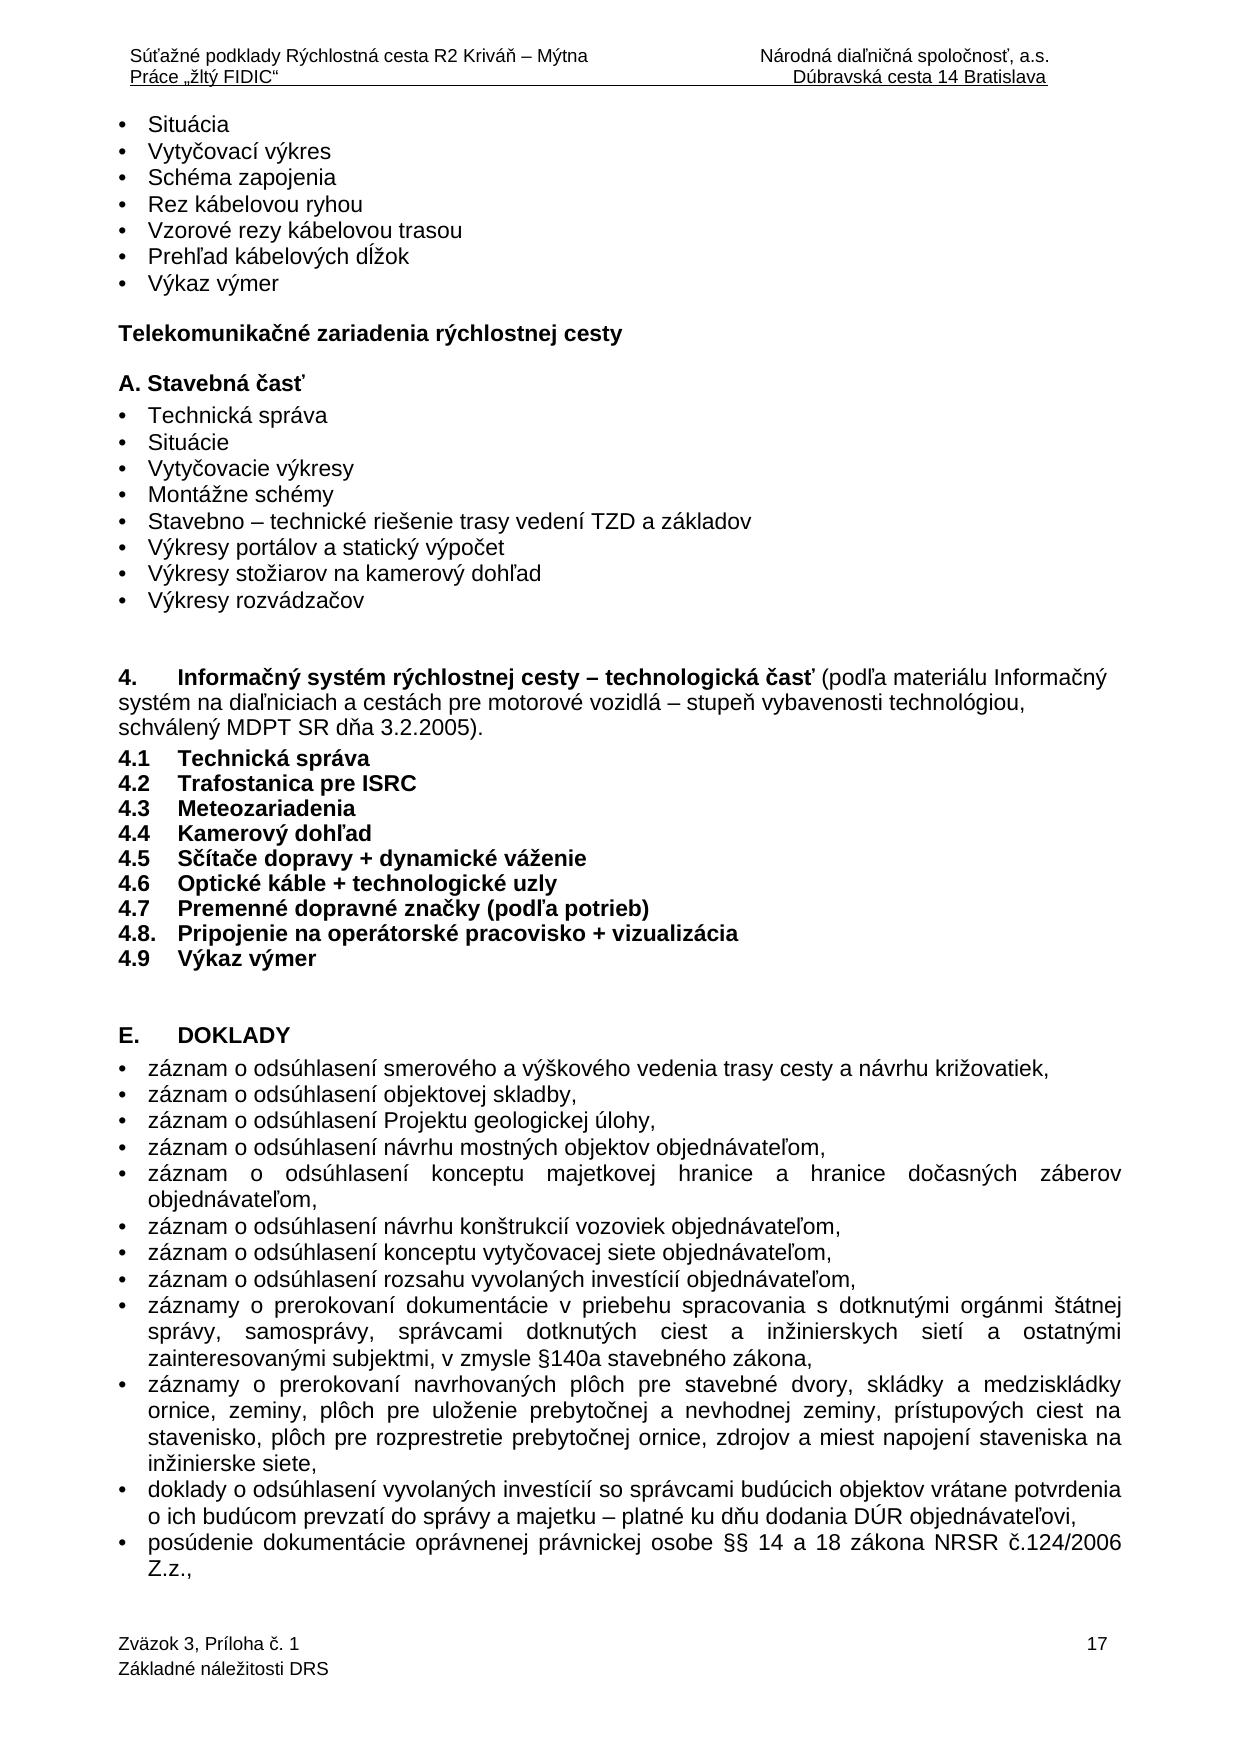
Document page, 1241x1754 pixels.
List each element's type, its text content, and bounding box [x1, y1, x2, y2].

text • Vytyčovacie výkresy [118, 455, 1122, 481]
text • Montážne schémy [118, 481, 1122, 508]
text • záznamy o prerokovaní navrhovaných plôch pre stavebné dvory, skládky a medziskládky ornice, zeminy, plôch pre uloženie prebytočnej a nevhodnej zeminy, prístupových ciest na stavenisko, plôch pre rozprestretie prebytočnej ornice, zdrojov a miest napojení staveniska na inžinierske siete, [118, 1371, 1122, 1476]
text • záznam o odsúhlasení rozsahu vyvolaných investícií objednávateľom, [118, 1266, 1122, 1292]
subtitle 4.7 Premenné dopravné značky (podľa potrieb) [118, 896, 1122, 921]
text • Rez kábelovou ryhou [118, 191, 1122, 217]
text • doklady o odsúhlasení vyvolaných investícií so správcami budúcich objektov vrátane potvrdenia o ich budúcom prevzatí do správy a majetku – platné ku dňu dodania DÚR objednávateľovi, [118, 1476, 1122, 1529]
text • Vzorové rezy kábelovou trasou [118, 217, 1122, 243]
subtitle E. DOKLADY [118, 1023, 1122, 1048]
subtitle 4.3 Meteozariadenia [118, 796, 1122, 821]
text • záznam o odsúhlasení návrhu mostných objektov objednávateľom, [118, 1134, 1122, 1160]
subtitle 4.1 Technická správa [118, 746, 1122, 771]
subtitle 4.2 Trafostanica pre ISRC [118, 771, 1122, 796]
text • Situácia [118, 111, 1122, 138]
text • Stavebno – technické riešenie trasy vedení TZD a základov [118, 508, 1122, 534]
subtitle 4. Informačný systém rýchlostnej cesty – technologická časť (podľa materiálu Informačný systém na diaľniciach a cestách pre motorové vozidlá – stupeň vybavenosti technológiou, schválený MDPT SR dňa 3.2.2005). [118, 665, 1122, 740]
text • záznam o odsúhlasení smerového a výškového vedenia trasy cesty a návrhu križovatiek, [118, 1055, 1122, 1081]
text • Schéma zapojenia [118, 164, 1122, 191]
text • Prehľad kábelových dĺžok [118, 243, 1122, 269]
text • záznam o odsúhlasení návrhu konštrukcií vozoviek objednávateľom, [118, 1213, 1122, 1239]
text • záznam o odsúhlasení objektovej skladby, [118, 1081, 1122, 1107]
text • záznam o odsúhlasení konceptu vytyčovacej siete objednávateľom, [118, 1239, 1122, 1266]
text • posúdenie dokumentácie oprávnenej právnickej osobe §§ 14 a 18 zákona NRSR č.124/2006 Z.z., [118, 1529, 1122, 1582]
subtitle 4.9 Výkaz výmer [118, 946, 1122, 971]
text • záznam o odsúhlasení Projektu geologickej úlohy, [118, 1107, 1122, 1134]
text • Výkresy rozvádzačov [118, 587, 1122, 613]
subtitle 4.5 Sčítače dopravy + dynamické váženie [118, 846, 1122, 871]
text • Vytyčovací výkres [118, 138, 1122, 164]
subtitle A. Stavebná časť [118, 371, 1122, 396]
text • Technická správa [118, 402, 1122, 428]
subtitle 4.8. Pripojenie na operátorské pracovisko + vizualizácia [118, 921, 1122, 946]
text • Výkaz výmer [118, 269, 1122, 296]
subtitle 4.6 Optické káble + technologické uzly [118, 871, 1122, 896]
subtitle Telekomunikačné zariadenia rýchlostnej cesty [118, 321, 1122, 346]
subtitle 4.4 Kamerový dohľad [118, 821, 1122, 846]
text • záznamy o prerokovaní dokumentácie v priebehu spracovania s dotknutými orgánmi štátnej správy, samosprávy, správcami dotknutých ciest a inžinierskych sietí a ostatnými zainteresovanými subjektmi, v zmysle §140a stavebného zákona, [118, 1292, 1122, 1371]
text • Situácie [118, 428, 1122, 455]
text • Výkresy portálov a statický výpočet [118, 534, 1122, 560]
text • Výkresy stožiarov na kamerový dohľad [118, 560, 1122, 587]
text • záznam o odsúhlasení konceptu majetkovej hranice a hranice dočasných záberov objednávateľom, [118, 1160, 1122, 1213]
